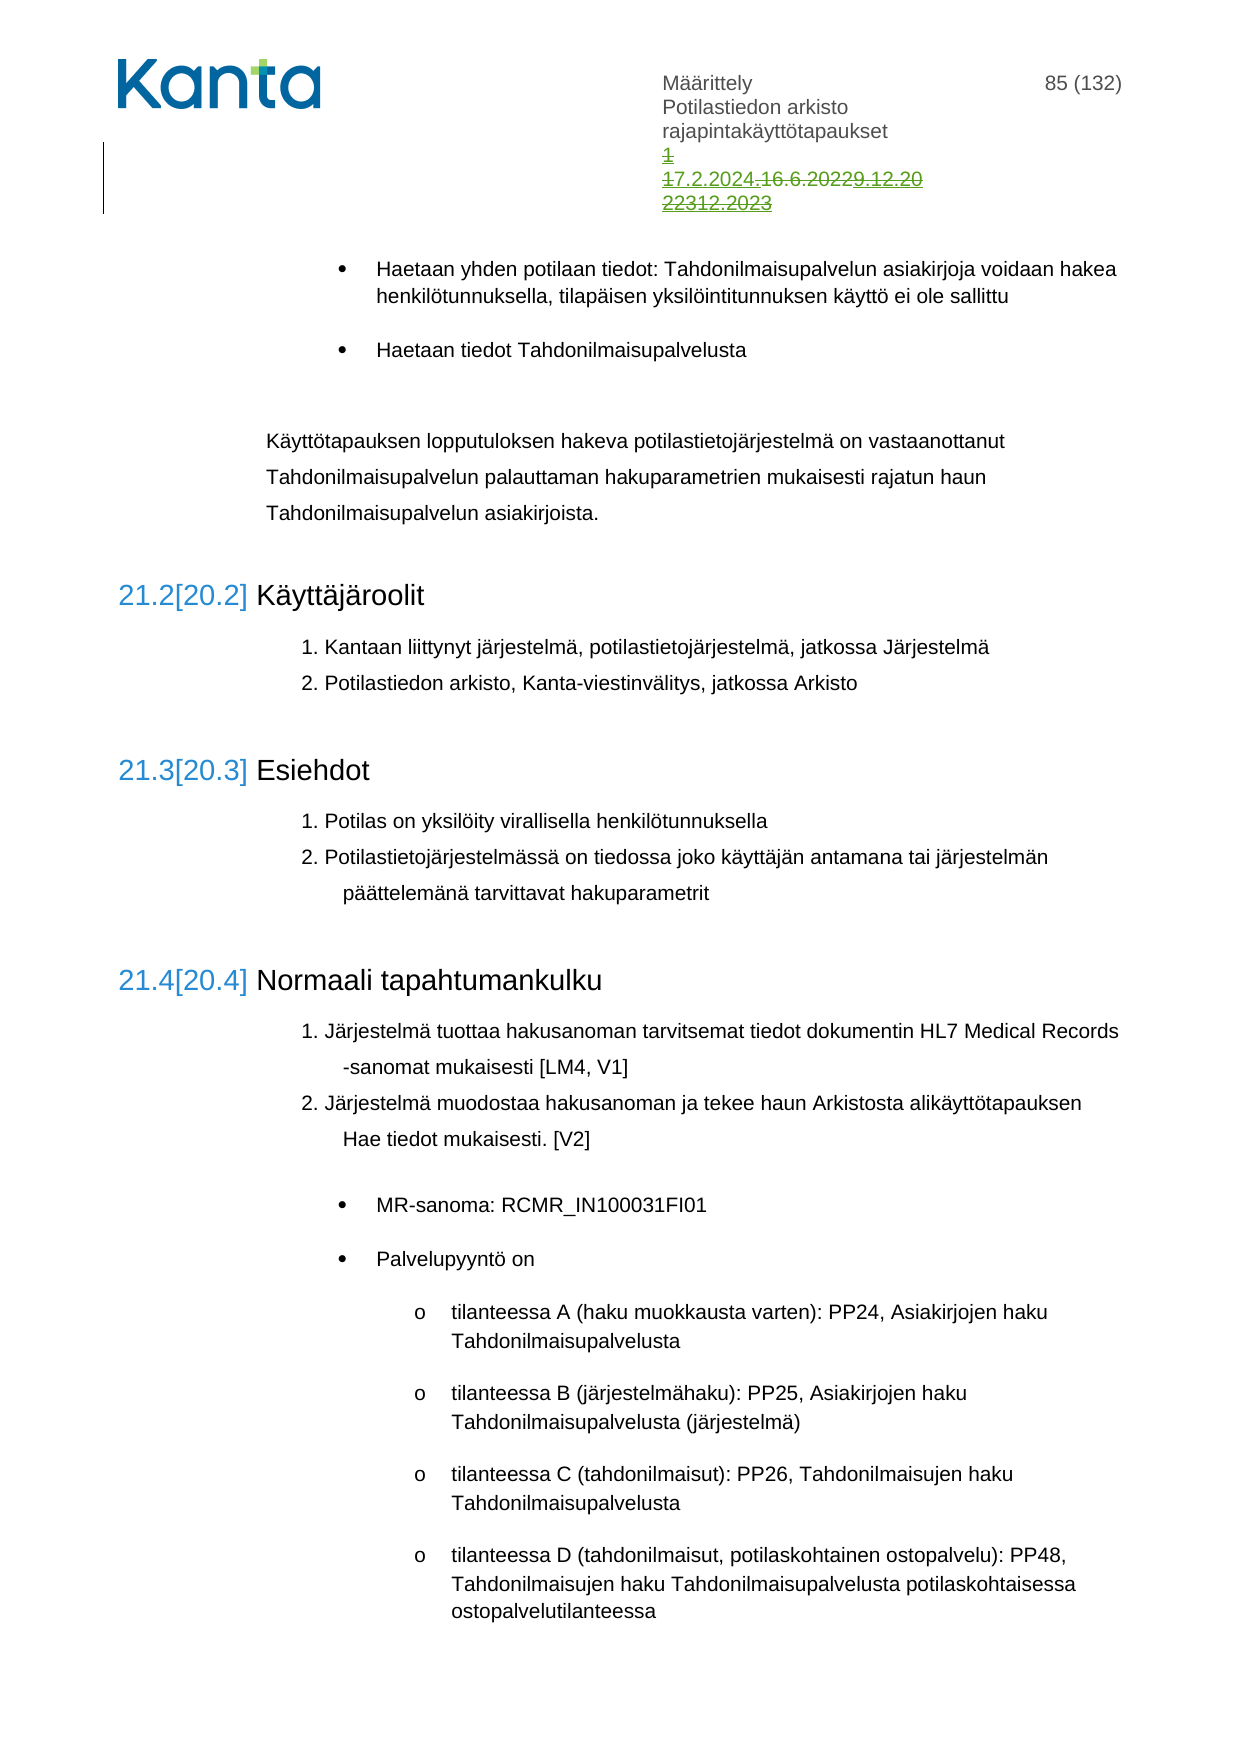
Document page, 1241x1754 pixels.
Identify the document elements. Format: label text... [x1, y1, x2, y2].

picture [118, 59, 321, 109]
list Järjestelmä muodostaa hakusanoman ja tekee haun Arkistosta alikäyttötapauksen Hae tiedot mukaisesti. [V2] [301, 1091, 1122, 1151]
list tilanteessa D (tahdonilmaisut, potilaskohtainen ostopalvelu): PP48, Tahdonilmaisujen haku Tahdonilmaisupalvelusta potilaskohtaisessa ostopalvelutilanteessa [414, 1542, 1122, 1623]
text Käyttötapauksen lopputuloksen hakeva potilastietojärjestelmä on vastaanottanut Tahdonilmaisupalvelun palauttaman hakuparametrien mukaisesti rajatun haun Tahdonilmaisupalvelun asiakirjoista. [266, 429, 1122, 525]
subtitle Normaali tapahtumankulku [118, 963, 1122, 996]
list Järjestelmä tuottaa hakusanoman tarvitsemat tiedot dokumentin HL7 Medical Records -sanomat mukaisesti [LM4, V1] [301, 1019, 1122, 1079]
subtitle Käyttäjäroolit [118, 578, 1122, 612]
list MR-sanoma: RCMR_IN100031FI01 [339, 1190, 1122, 1217]
list Potilas on yksilöity virallisella henkilötunnuksella [301, 809, 1122, 833]
list Haetaan yhden potilaan tiedot: Tahdonilmaisupalvelun asiakirjoja voidaan hakea henkilötunnuksella, tilapäisen yksilöintitunnuksen käyttö ei ole sallittu [339, 254, 1122, 308]
list Palvelupyyntö on [339, 1244, 1122, 1271]
list Potilastietojärjestelmässä on tiedossa joko käyttäjän antamana tai järjestelmän päättelemänä tarvittavat hakuparametrit [301, 845, 1122, 905]
list Kantaan liittynyt järjestelmä, potilastietojärjestelmä, jatkossa Järjestelmä [301, 635, 1122, 659]
subtitle Esiehdot [118, 753, 1122, 786]
list tilanteessa C (tahdonilmaisut): PP26, Tahdonilmaisujen haku Tahdonilmaisupalvelusta [414, 1461, 1122, 1515]
list tilanteessa A (haku muokkausta varten): PP24, Asiakirjojen haku Tahdonilmaisupalvelusta [414, 1298, 1122, 1352]
list tilanteessa B (järjestelmähaku): PP25, Asiakirjojen haku Tahdonilmaisupalvelusta (järjestelmä) [414, 1379, 1122, 1434]
list Haetaan tiedot Tahdonilmaisupalvelusta [339, 335, 1122, 362]
list Potilastiedon arkisto, Kanta-viestinvälitys, jatkossa Arkisto [301, 671, 1122, 695]
